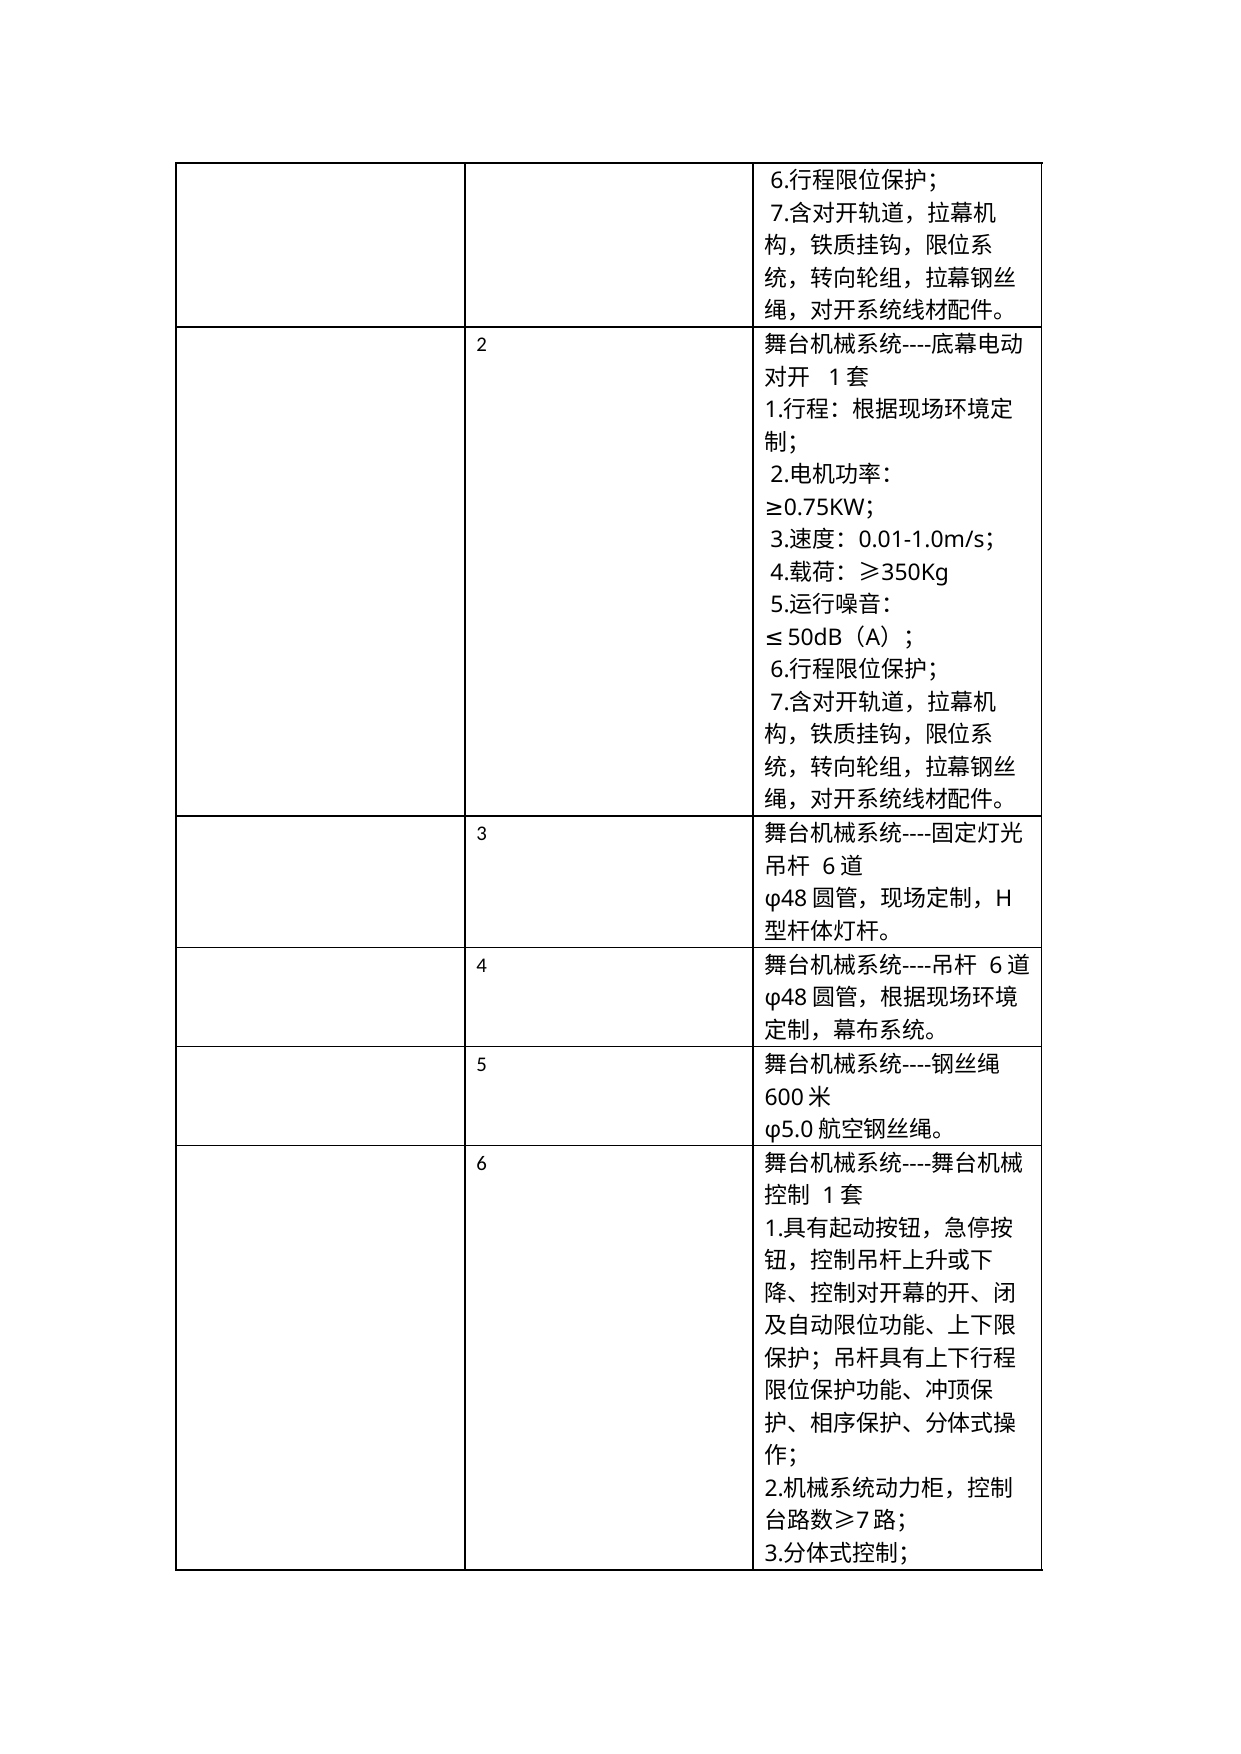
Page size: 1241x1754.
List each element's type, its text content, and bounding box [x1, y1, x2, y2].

table_cell 6 [466, 1146, 752, 1569]
table_cell 2 [466, 328, 752, 815]
table_cell [177, 328, 464, 815]
table_cell 舞台机械系统----底幕电动对开 1套 1.行程：根据现场环境定制； 2.电机功率：≥0.75KW； 3.速度：0.01-1.0m/s； 4.载荷：≥350Kg 5.运行噪音：≤50dB（A）； 6.行程限位保护； 7.含对开轨道，拉幕机构，铁质挂钩，限位系统，转向轮组，拉幕钢丝绳，对开系统线材配件。 [754, 328, 1041, 815]
table_cell [177, 817, 464, 947]
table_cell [754, 1146, 1041, 1569]
table_cell [177, 1146, 464, 1569]
table_cell 舞台机械系统----吊杆 6道 φ48圆管，根据现场环境定制，幕布系统。 [754, 948, 1041, 1046]
table_cell [177, 948, 464, 1046]
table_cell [754, 164, 1041, 326]
table_cell [177, 164, 464, 326]
table_cell 4 [466, 948, 752, 1046]
table_cell 1 [466, 164, 752, 326]
table_cell [177, 1047, 464, 1145]
table_cell 舞台机械系统----钢丝绳 600米 φ5.0航空钢丝绳。 [754, 1047, 1041, 1145]
table_cell 舞台机械系统----固定灯光吊杆 6道 φ48圆管，现场定制，H型杆体灯杆。 [754, 817, 1041, 947]
table_cell 5 [466, 1047, 752, 1145]
table_cell 3 [466, 817, 752, 947]
